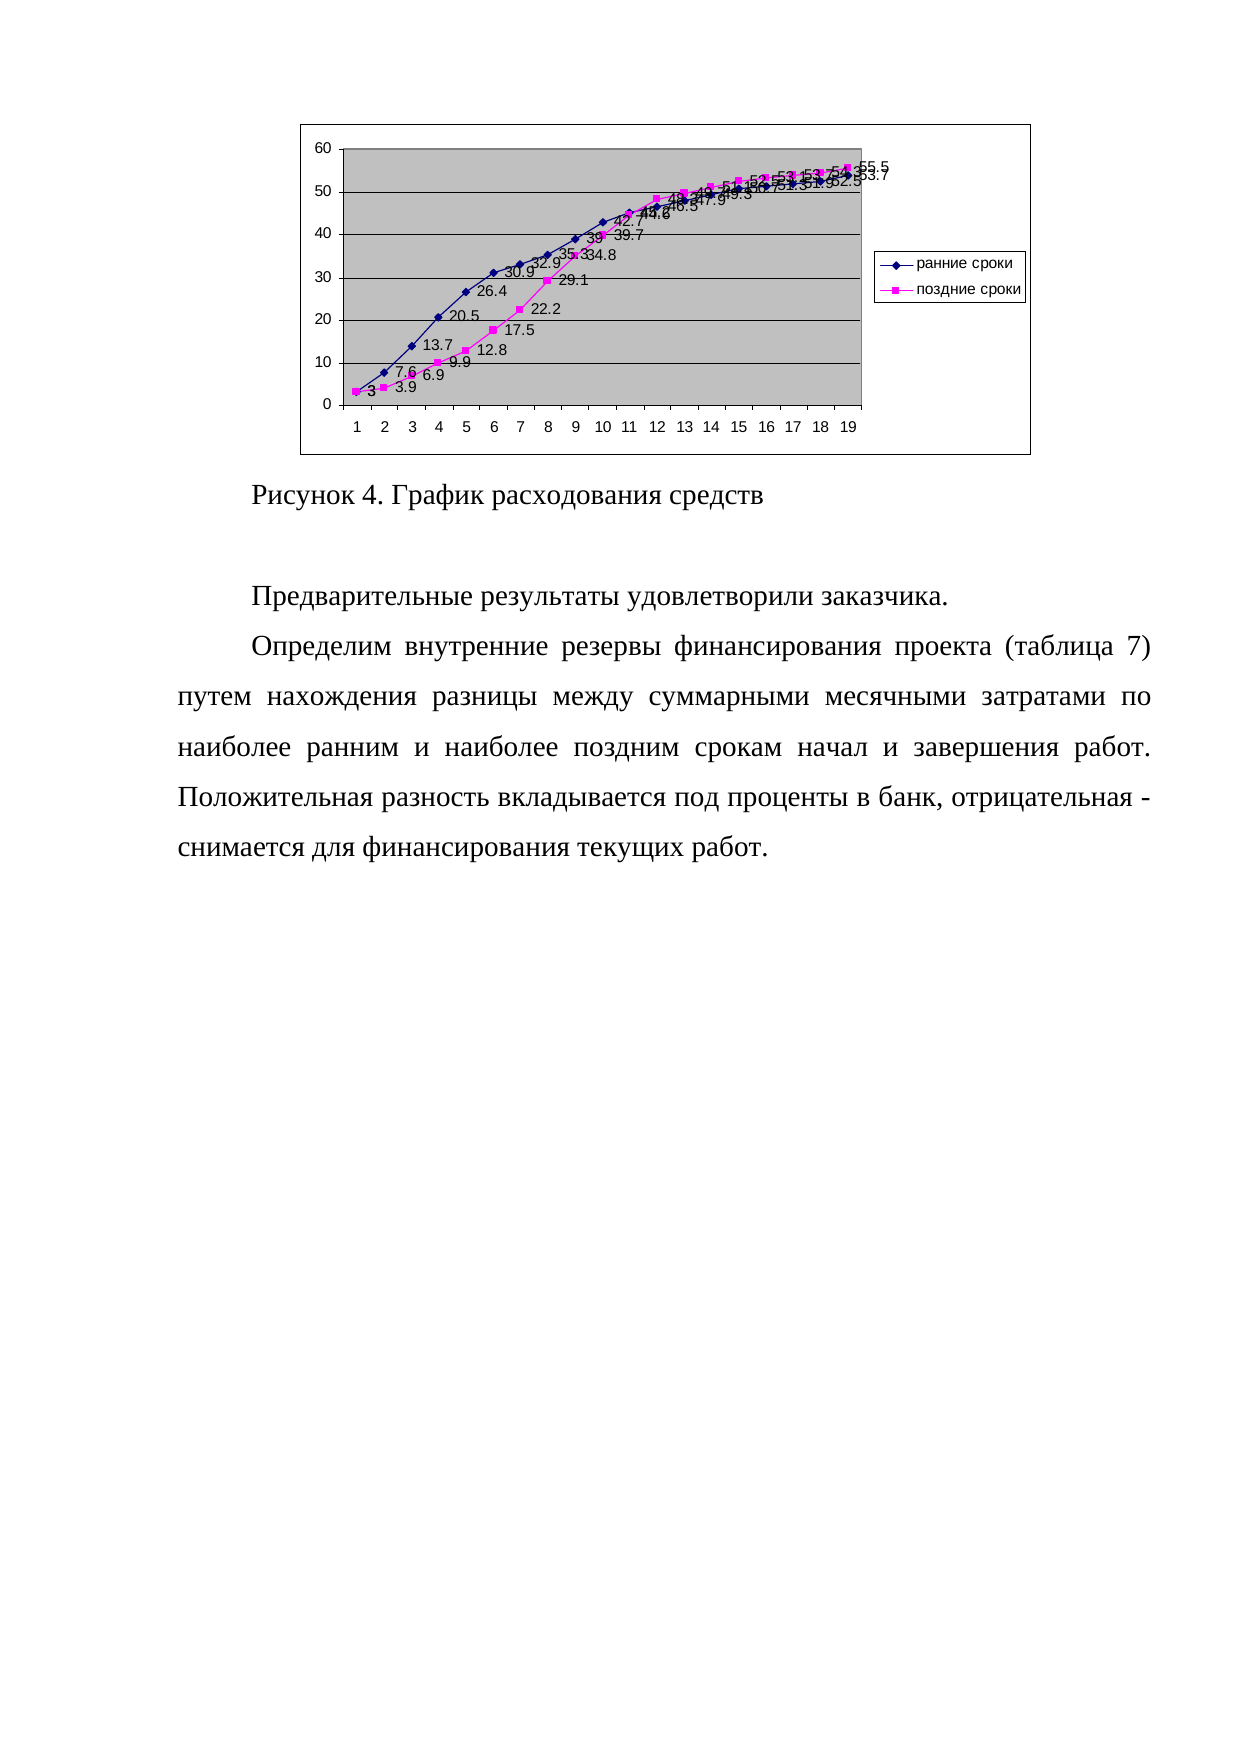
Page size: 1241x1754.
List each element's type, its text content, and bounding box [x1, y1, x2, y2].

text Предварительные результаты удовлетворили заказчика. [177, 578, 1152, 611]
text Рисунок 4. График расходования средств [177, 477, 1152, 511]
text Определим внутренние резервы финансирования проекта (таблица 7) путем нахождения разницы между суммарными месячными затратами по наиболее ранним и наиболее поздним срокам начал и завершения работ. Положительная разность вкладывается под проценты в банк, отрицательная - снимается для финансирования текущих работ. [177, 628, 1152, 863]
